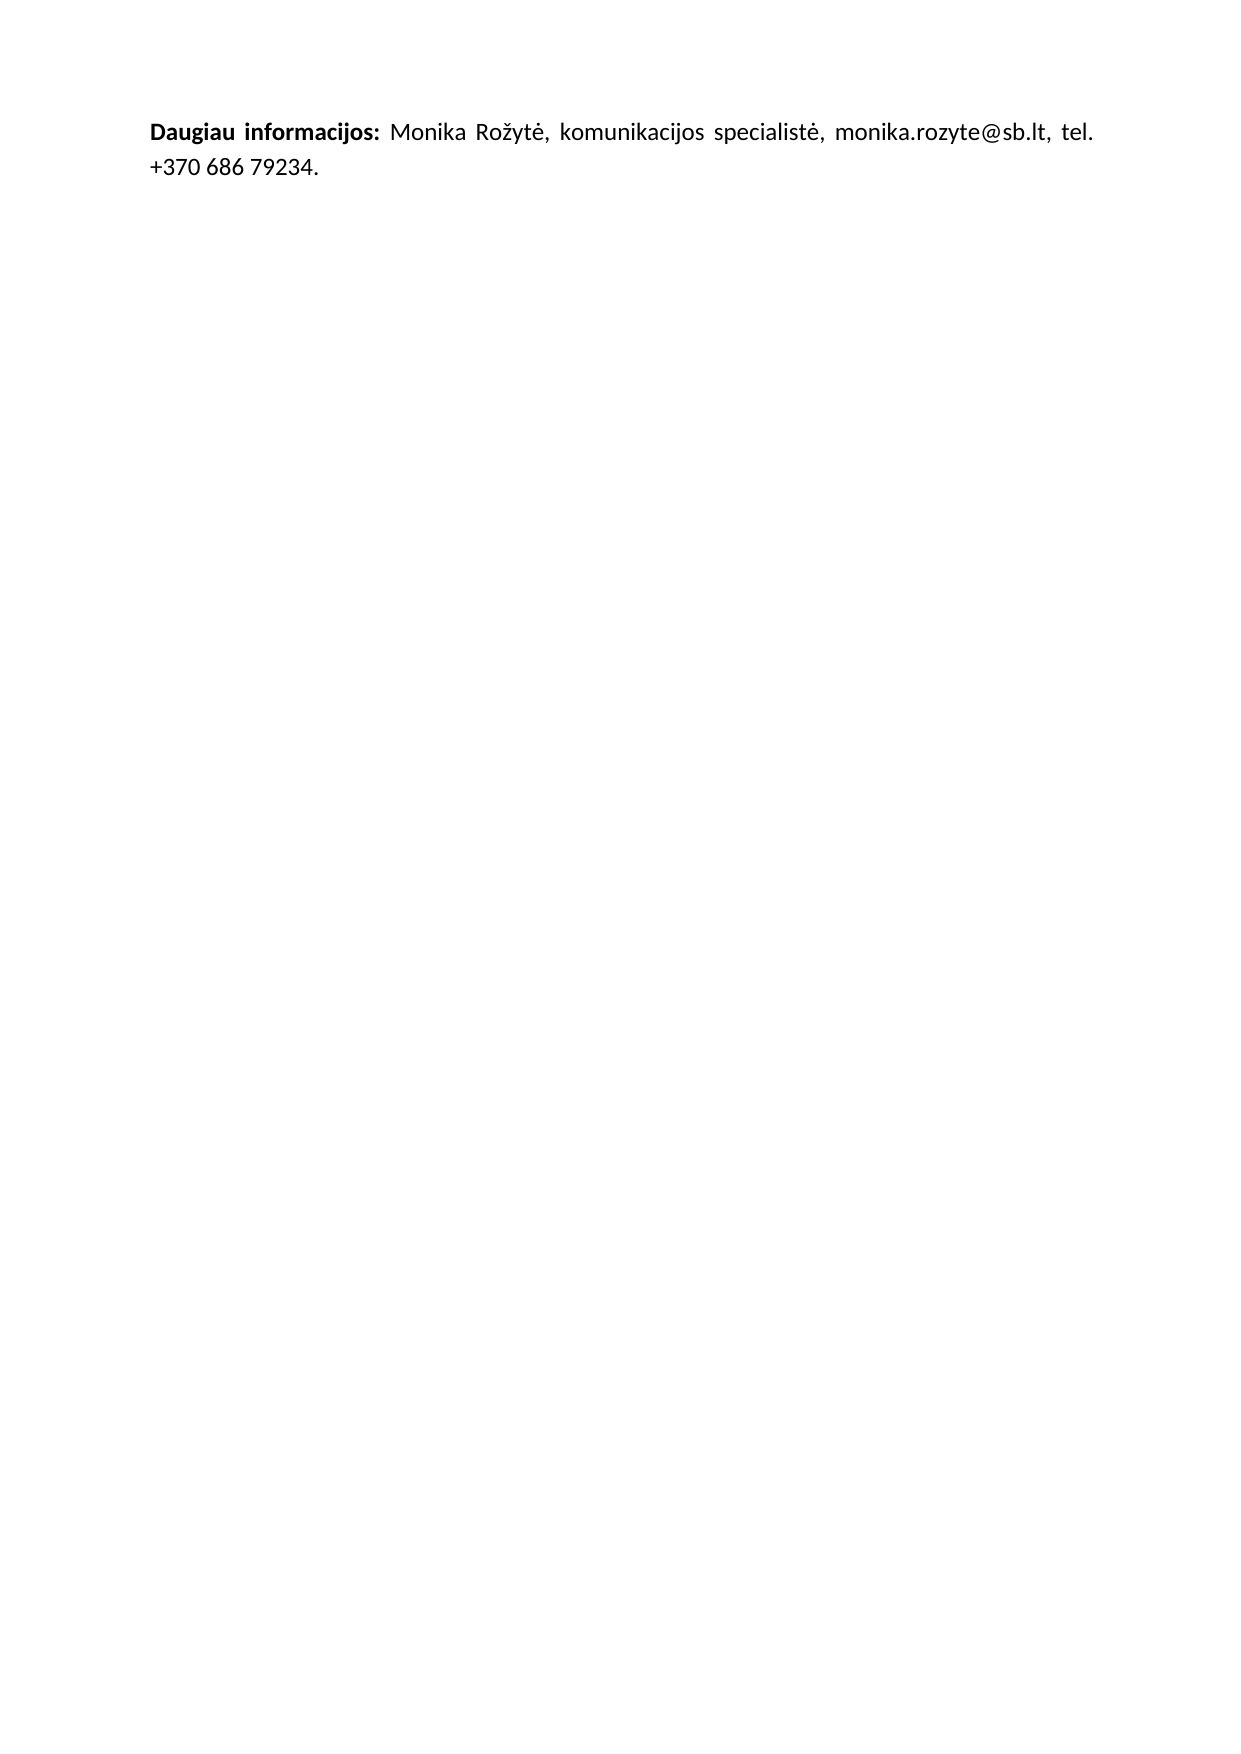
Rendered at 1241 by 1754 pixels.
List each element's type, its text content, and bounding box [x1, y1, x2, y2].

text Daugiau informacijos: Monika Rožytė, komunikacijos specialistė, monika.rozyte@sb.lt, tel. +370 686 79234. [150, 116, 1095, 182]
